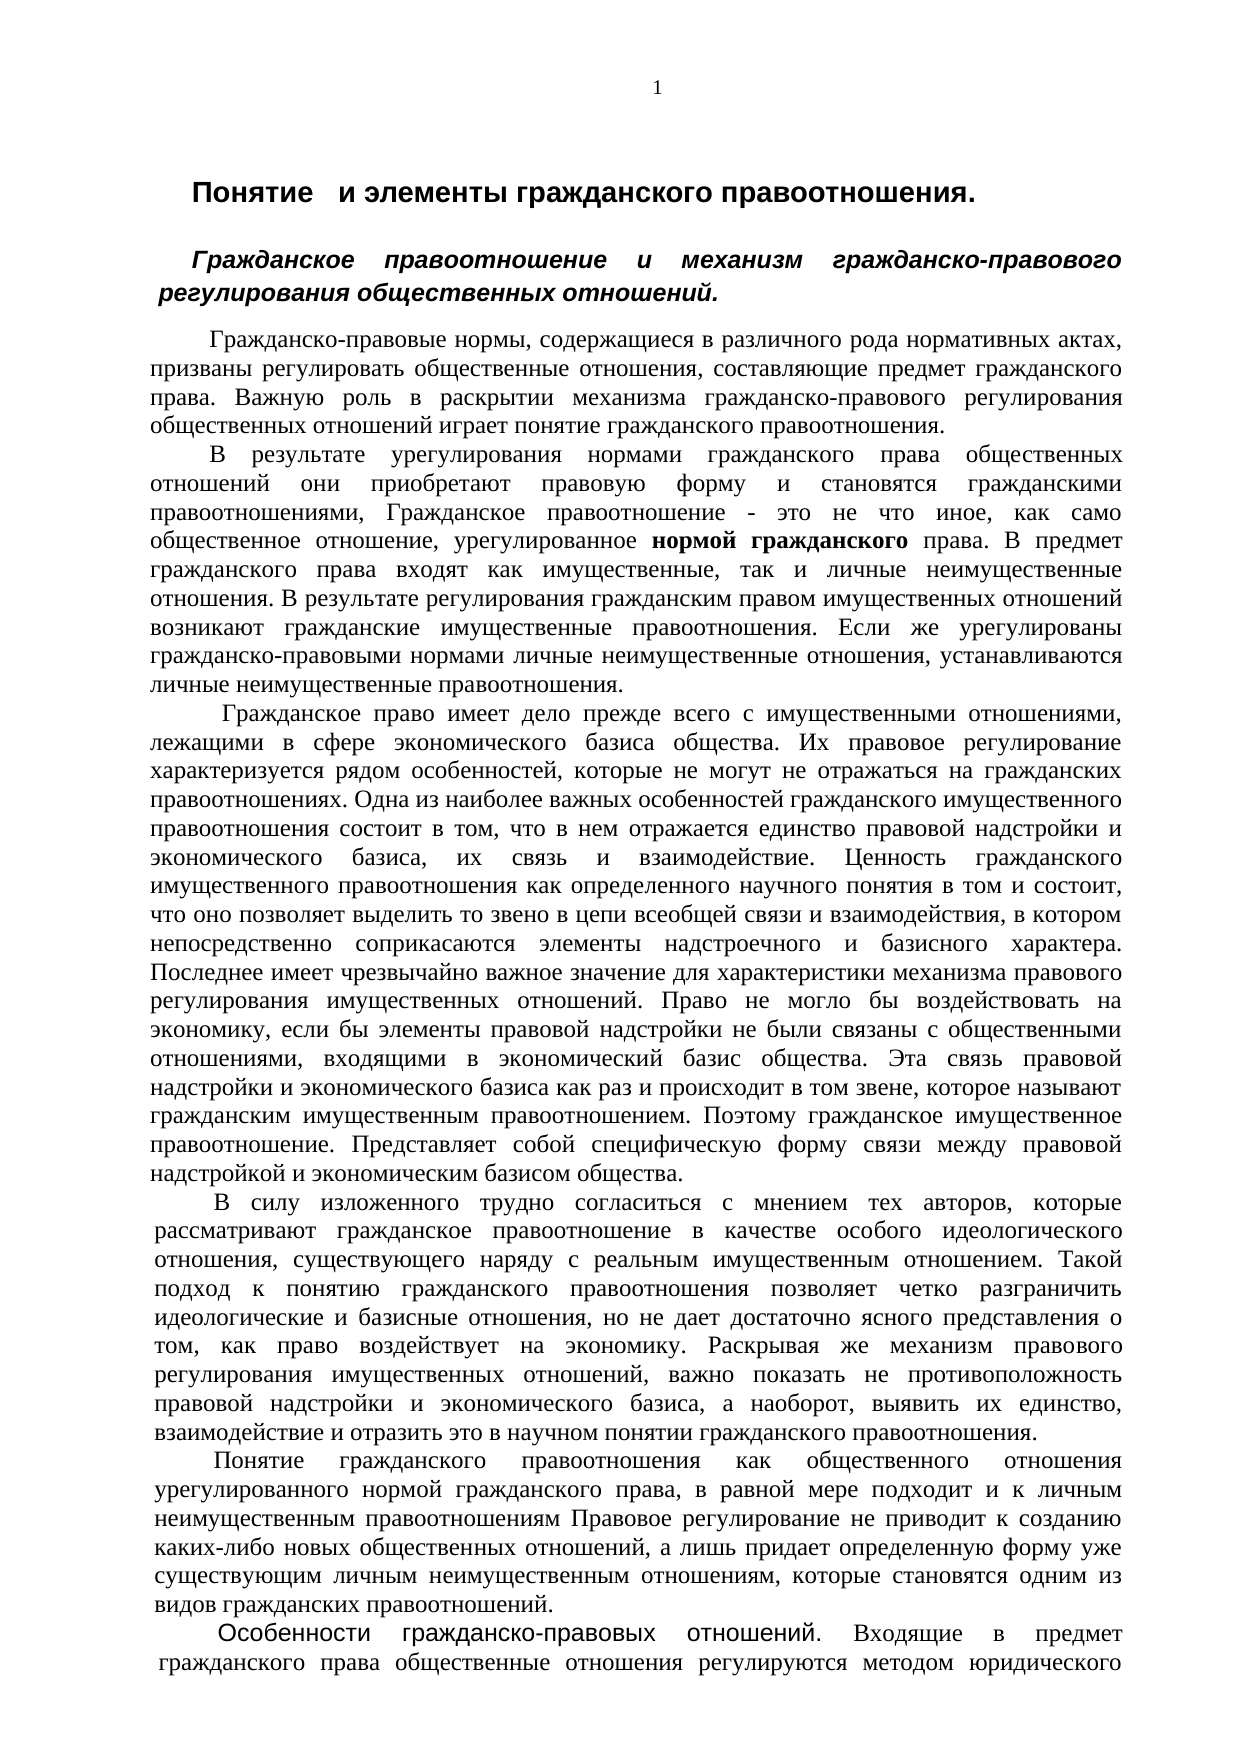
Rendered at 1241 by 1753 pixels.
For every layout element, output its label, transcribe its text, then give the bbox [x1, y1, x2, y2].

text Понятие гражданского правоотношения как общественного отношения урегулированного нормой гражданского права, в равной мере подходит и к личным неимущественным правоотношениям Правовое регулирование не приводит к созданию каких-либо новых общественных отношений, а лишь придает определенную форму уже существующим личным неимущественным отношениям, которые становятся одним из видов гражданских правоотношений. [154, 1446, 1123, 1618]
subtitle Гражданское правоотношение и механизм гражданско-правового регулирования общественных отношений. [158, 245, 1123, 307]
text Гражданско-правовые нормы, содержащиеся в различного рода нормативных актах, призваны регулировать общественные отношения, составляющие предмет гражданского права. Важную роль в раскрытии механизма гражданско-правового регулирования общественных отношений играет понятие гражданского правоотношения. [150, 324, 1123, 439]
subtitle Понятие и элементы гражданского правоотношения. [158, 175, 1123, 208]
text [158, 1618, 1123, 1676]
text Гражданское право имеет дело прежде всего с имущественными отношениями, лежащими в сфере экономического базиса общества. Их правовое регулирование характеризуется рядом особенностей, которые не могут не отражаться на гражданских правоотношениях. Одна из наиболее важных особенностей гражданского имущественного правоотношения состоит в том, что в нем отражается единство правовой надстройки и экономического базиса, их связь и взаимодействие. Ценность гражданского имущественного правоотношения как определенного научного понятия в том и состоит, что оно позволяет выделить то звено в цепи всеобщей связи и взаимодействия, в котором непосредственно соприкасаются элементы надстроечного и базисного характера. Последнее имеет чрезвычайно важное значение для характеристики механизма правового регулирования имущественных отношений. Право не могло бы воздействовать на экономику, если бы элементы правовой надстройки не были связаны с общественными отношениями, входящими в экономический базис общества. Эта связь правовой надстройки и экономического базиса как раз и происходит в том звене, которое называют гражданским имущественным правоотношением. Поэтому гражданское имущественное правоотношение. Представляет собой специфическую форму связи между правовой надстройкой и экономическим базисом общества. [150, 698, 1123, 1187]
text В силу изложенного трудно согласиться с мнением тех авторов, которые рассматривают гражданское правоотношение в качестве особого идеологического отношения, существующего наряду с реальным имущественным отношением. Такой подход к понятию гражданского правоотношения позволяет четко разграничить идеологические и базисные отношения, но не дает достаточно ясного представления о том, как право воздействует на экономику. Раскрывая же механизм правового регулирования имущественных отношений, важно показать не противоположность правовой надстройки и экономического базиса, а наоборот, выявить их единство, взаимодействие и отразить это в научном понятии гражданского правоотношения. [154, 1187, 1123, 1446]
text В результате урегулирования нормами гражданского права общественных отношений они приобретают правовую форму и становятся гражданскими правоотношениями, Гражданское правоотношение - это не что иное, как само общественное отношение, урегулированное нормой гражданского права. В предмет гражданского права входят как имущественные, так и личные неимущественные отношения. В результате регулирования гражданским правом имущественных отношений возникают гражданские имущественные правоотношения. Если же урегулированы гражданско-правовыми нормами личные неимущественные отношения, устанавливаются личные неимущественные правоотношения. [150, 439, 1123, 698]
